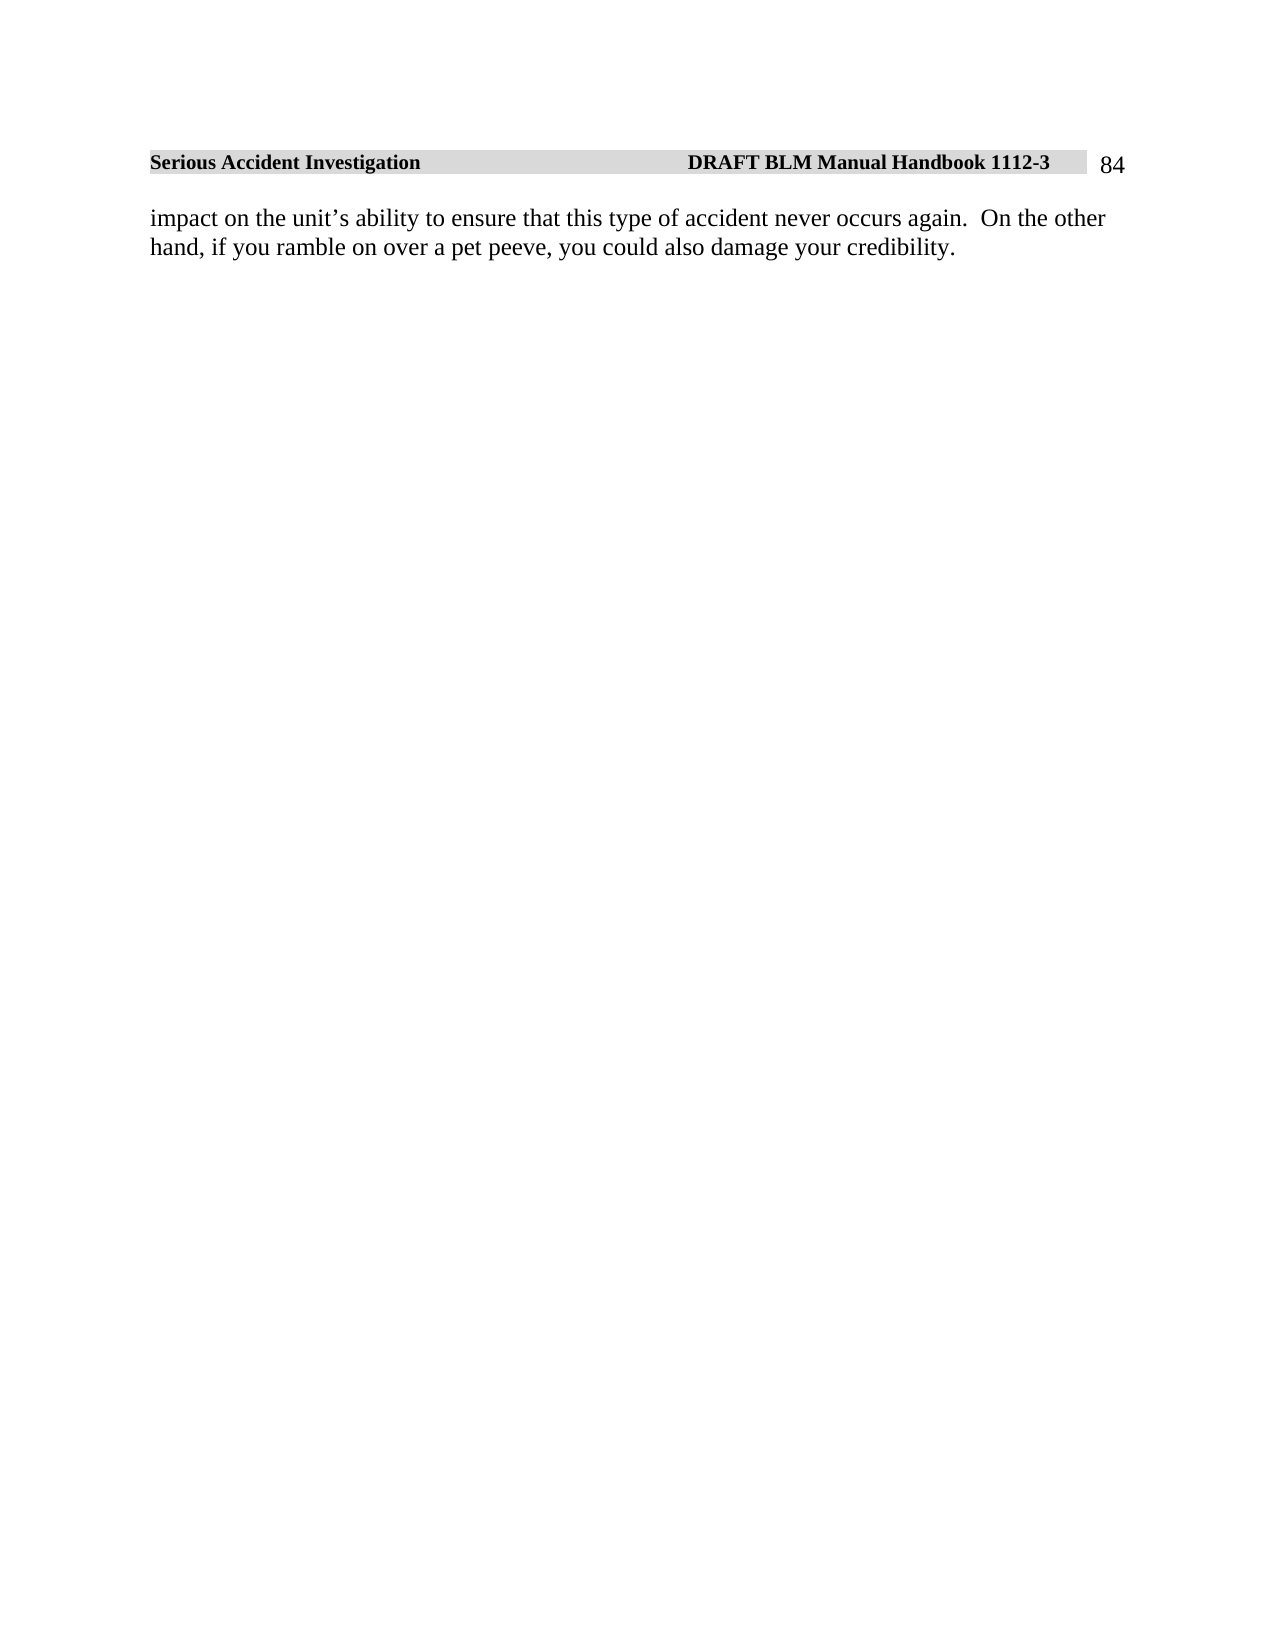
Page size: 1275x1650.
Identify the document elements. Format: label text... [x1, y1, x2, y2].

text impact on the unit’s ability to ensure that this type of accident never occurs again. On the other hand, if you ramble on over a pet peeve, you could also damage your credibility. [150, 203, 1125, 260]
